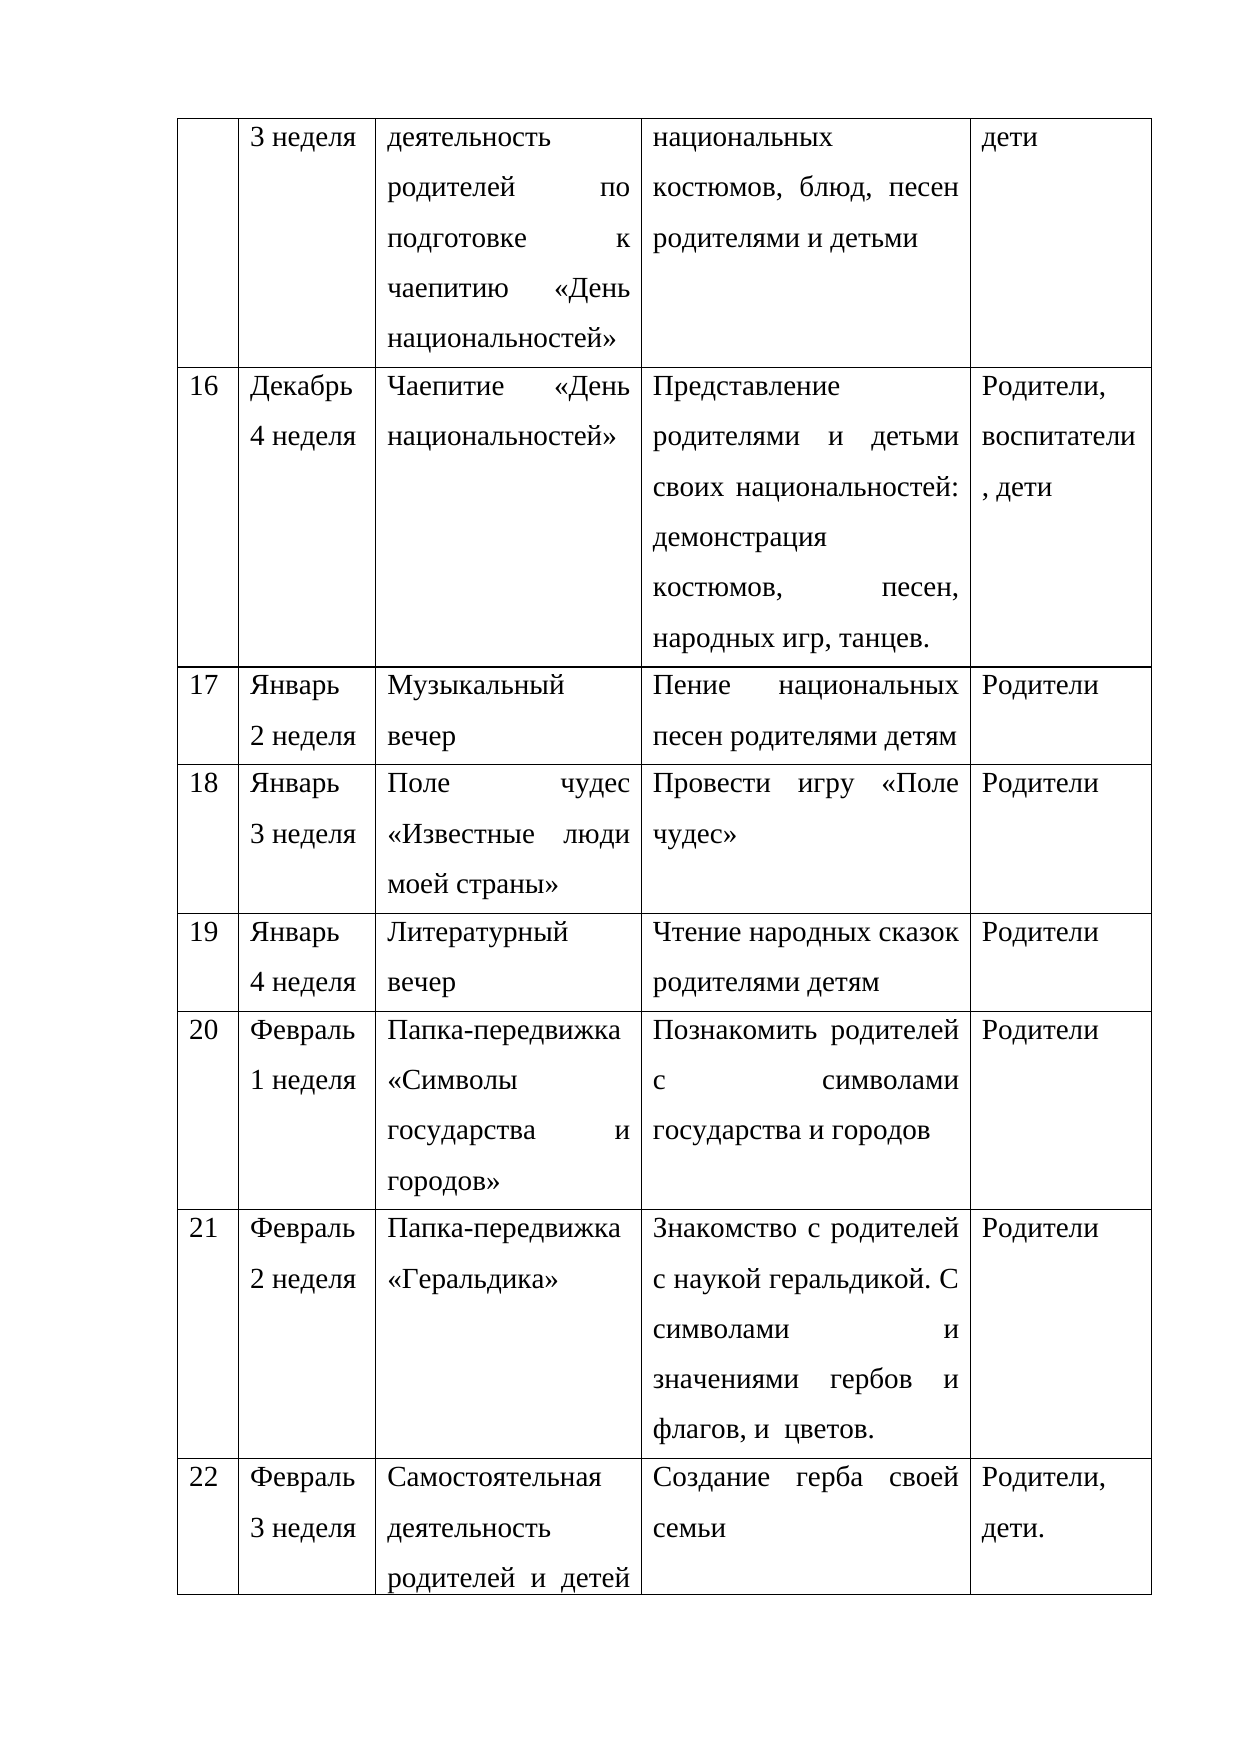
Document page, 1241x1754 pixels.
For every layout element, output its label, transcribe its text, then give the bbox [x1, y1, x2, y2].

table_cell 19 [178, 914, 238, 1011]
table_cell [376, 119, 641, 367]
table_cell Родители, воспитатели, дети [971, 368, 1151, 666]
table_cell Провести игру «Поле чудес» [642, 765, 970, 913]
table_cell 16 [178, 368, 238, 666]
table_cell Чтение народных сказок родителями детям [642, 914, 970, 1011]
table_cell Музыкальный вечер [376, 668, 641, 764]
table_cell Январь 2 неделя [239, 668, 375, 764]
table_cell Родители, дети. [971, 1459, 1151, 1593]
table_cell Папка-передвижка «Символы государства и городов» [376, 1012, 641, 1209]
table_cell Январь 4 неделя [239, 914, 375, 1011]
table_cell Декабрь 4 неделя [239, 368, 375, 666]
table_cell Знакомство с родителей с наукой геральдикой. С символами и значениями гербов и флагов, и цветов. [642, 1210, 970, 1458]
table_cell 17 [178, 668, 238, 764]
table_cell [642, 119, 970, 367]
table_cell 20 [178, 1012, 238, 1209]
table_cell Родители, дети [971, 119, 1151, 367]
table_cell Февраль 3 неделя [239, 1459, 375, 1593]
table_cell Февраль 1 неделя [239, 1012, 375, 1209]
table_cell 15 [178, 119, 238, 367]
table_cell Январь 3 неделя [239, 765, 375, 913]
table_cell 18 [178, 765, 238, 913]
table_cell Родители [971, 765, 1151, 913]
table_cell 21 [178, 1210, 238, 1458]
table_cell Февраль 2 неделя [239, 1210, 375, 1458]
table_cell Пение национальных песен родителями детям [642, 668, 970, 764]
table_cell Родители [971, 1012, 1151, 1209]
table_cell 22 [178, 1459, 238, 1593]
table_cell Декабрь 3 неделя [239, 119, 375, 367]
table_cell Представление родителями и детьми своих национальностей: демонстрация костюмов, песен, народных игр, танцев. [642, 368, 970, 666]
table_cell Родители [971, 1210, 1151, 1458]
table_cell Поле чудес «Известные люди моей страны» [376, 765, 641, 913]
table_cell Родители [971, 668, 1151, 764]
table_cell Познакомить родителей с символами государства и городов [642, 1012, 970, 1209]
table_cell Литературный вечер [376, 914, 641, 1011]
table_cell Родители [971, 914, 1151, 1011]
table_cell Папка-передвижка «Геральдика» [376, 1210, 641, 1458]
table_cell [376, 1459, 641, 1593]
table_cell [642, 1459, 970, 1593]
table_cell Чаепитие «День национальностей» [376, 368, 641, 666]
